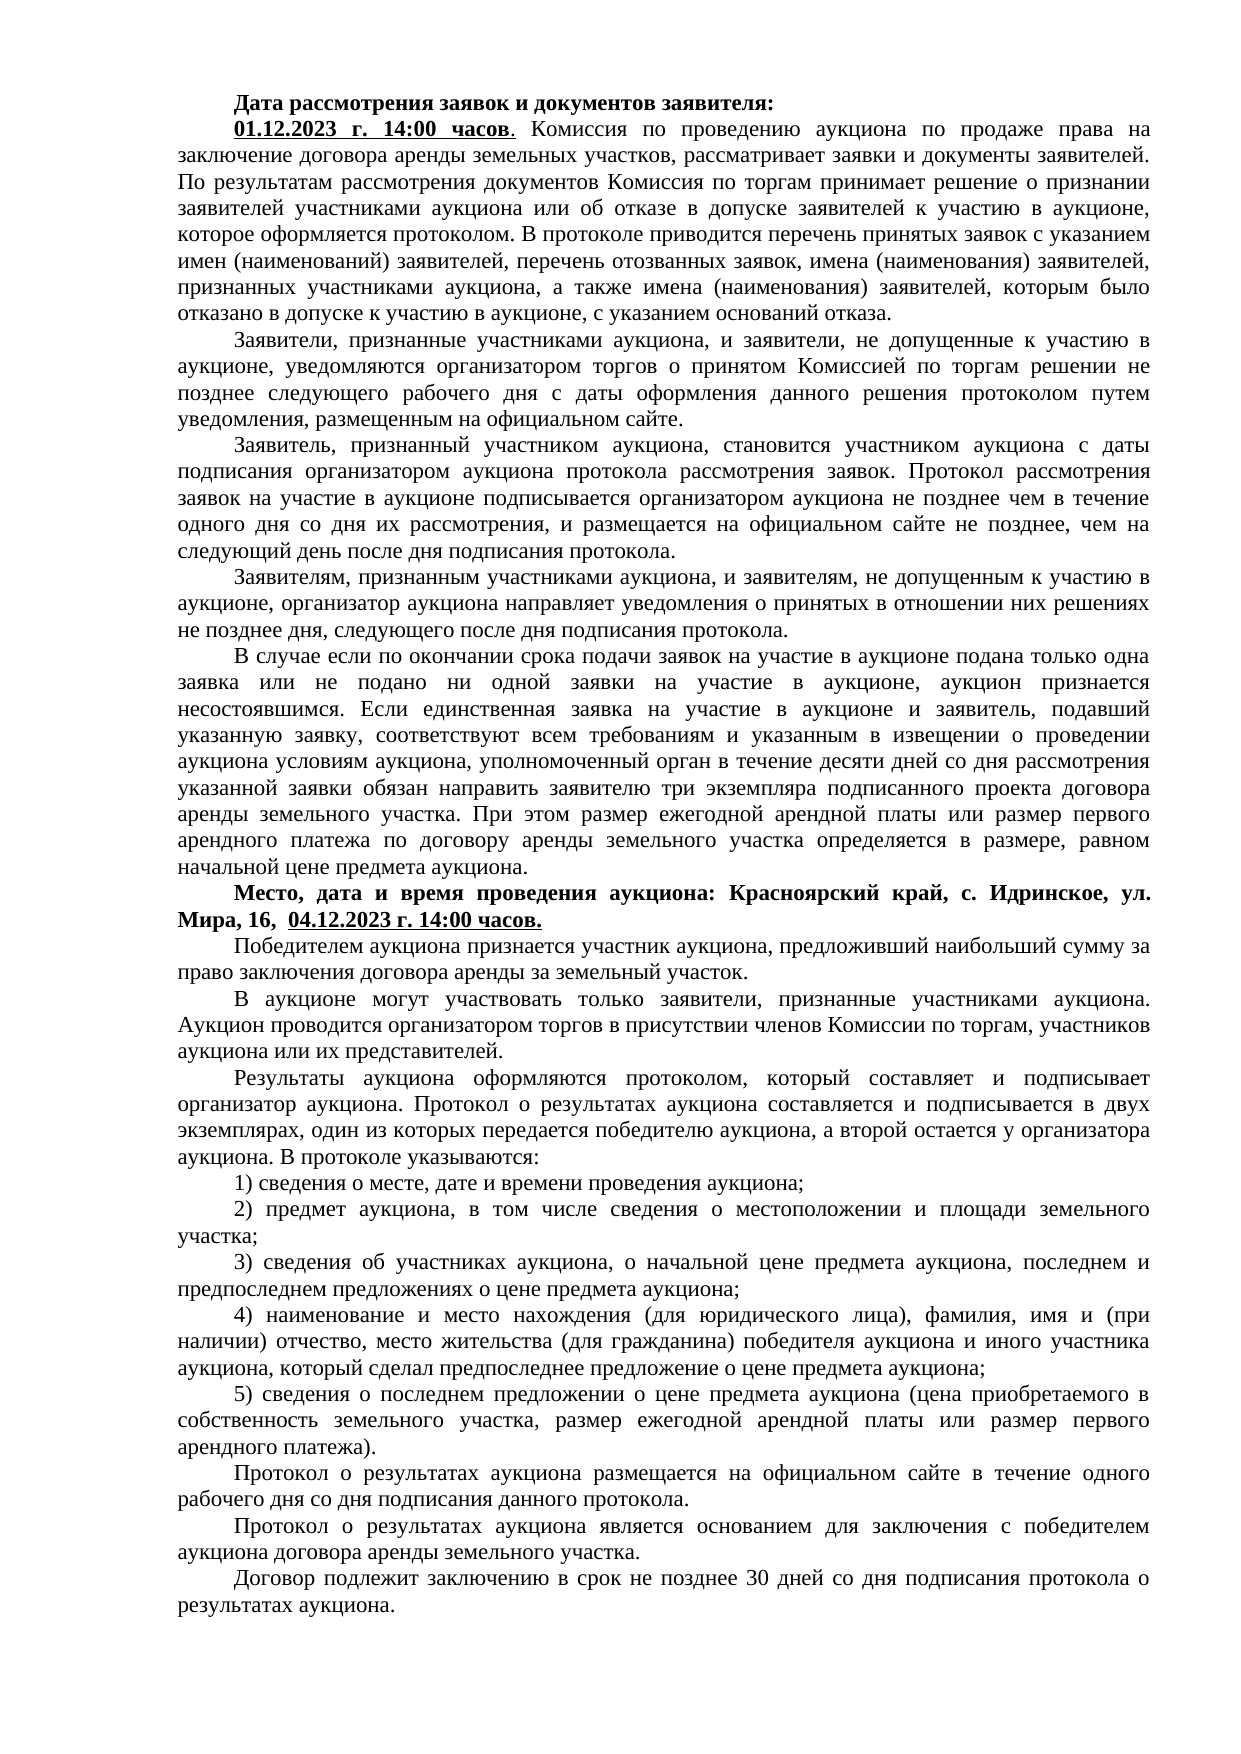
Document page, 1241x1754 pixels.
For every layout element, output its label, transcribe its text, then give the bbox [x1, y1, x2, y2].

text Договор подлежит заключению в срок не позднее 30 дней со дня подписания протокола о результатах аукциона. [177, 1564, 1152, 1617]
text В случае если по окончании срока подачи заявок на участие в аукционе подана только одна заявка или не подано ни одной заявки на участие в аукционе, аукцион признается несостоявшимся. Если единственная заявка на участие в аукционе и заявитель, подавший указанную заявку, соответствуют всем требованиям и указанным в извещении о проведении аукциона условиям аукциона, уполномоченный орган в течение десяти дней со дня рассмотрения указанной заявки обязан направить заявителю три экземпляра подписанного проекта договора аренды земельного участка. При этом размер ежегодной арендной платы или размер первого арендного платежа по договору аренды земельного участка определяется в размере, равном начальной цене предмета аукциона. [177, 642, 1152, 879]
text Результаты аукциона оформляются протоколом, который составляет и подписывает организатор аукциона. Протокол о результатах аукциона составляется и подписывается в двух экземплярах, один из которых передается победителю аукциона, а второй остается у организатора аукциона. В протоколе указываются: [177, 1064, 1152, 1169]
text Место, дата и время проведения аукциона: Красноярский край, с. Идринское, ул. Мира, 16, 04.12.2023 г. 14:00 часов. [177, 879, 1152, 932]
text 4) наименование и место нахождения (для юридического лица), фамилия, имя и (при наличии) отчество, место жительства (для гражданина) победителя аукциона и иного участника аукциона, который сделал предпоследнее предложение о цене предмета аукциона; [177, 1301, 1152, 1380]
text Заявитель, признанный участником аукциона, становится участником аукциона с даты подписания организатором аукциона протокола рассмотрения заявок. Протокол рассмотрения заявок на участие в аукционе подписывается организатором аукциона не позднее чем в течение одного дня со дня их рассмотрения, и размещается на официальном сайте не позднее, чем на следующий день после дня подписания протокола. [177, 431, 1152, 563]
text Заявители, признанные участниками аукциона, и заявители, не допущенные к участию в аукционе, уведомляются организатором торгов о принятом Комиссией по торгам решении не позднее следующего рабочего дня с даты оформления данного решения протоколом путем уведомления, размещенным на официальном сайте. [177, 326, 1152, 431]
text 3) сведения об участниках аукциона, о начальной цене предмета аукциона, последнем и предпоследнем предложениях о цене предмета аукциона; [177, 1248, 1152, 1301]
text В аукционе могут участвовать только заявители, признанные участниками аукциона. Аукцион проводится организатором торгов в присутствии членов Комиссии по торгам, участников аукциона или их представителей. [177, 985, 1152, 1064]
text Протокол о результатах аукциона размещается на официальном сайте в течение одного рабочего дня со дня подписания данного протокола. [177, 1459, 1152, 1512]
text Протокол о результатах аукциона является основанием для заключения с победителем аукциона договора аренды земельного участка. [177, 1512, 1152, 1564]
text Дата рассмотрения заявок и документов заявителя: [177, 89, 1152, 115]
text 2) предмет аукциона, в том числе сведения о местоположении и площади земельного участка; [177, 1196, 1152, 1248]
text Заявителям, признанным участниками аукциона, и заявителям, не допущенным к участию в аукционе, организатор аукциона направляет уведомления о принятых в отношении них решениях не позднее дня, следующего после дня подписания протокола. [177, 563, 1152, 642]
text 01.12.2023 г. 14:00 часов. Комиссия по проведению аукциона по продаже права на заключение договора аренды земельных участков, рассматривает заявки и документы заявителей. По результатам рассмотрения документов Комиссия по торгам принимает решение о признании заявителей участниками аукциона или об отказе в допуске заявителей к участию в аукционе, которое оформляется протоколом. В протоколе приводится перечень принятых заявок с указанием имен (наименований) заявителей, перечень отозванных заявок, имена (наименования) заявителей, признанных участниками аукциона, а также имена (наименования) заявителей, которым было отказано в допуске к участию в аукционе, с указанием оснований отказа. [177, 115, 1152, 326]
text Победителем аукциона признается участник аукциона, предложивший наибольший сумму за право заключения договора аренды за земельный участок. [177, 932, 1152, 985]
text 1) сведения о месте, дате и времени проведения аукциона; [177, 1169, 1152, 1196]
text 5) сведения о последнем предложении о цене предмета аукциона (цена приобретаемого в собственность земельного участка, размер ежегодной арендной платы или размер первого арендного платежа). [177, 1380, 1152, 1459]
